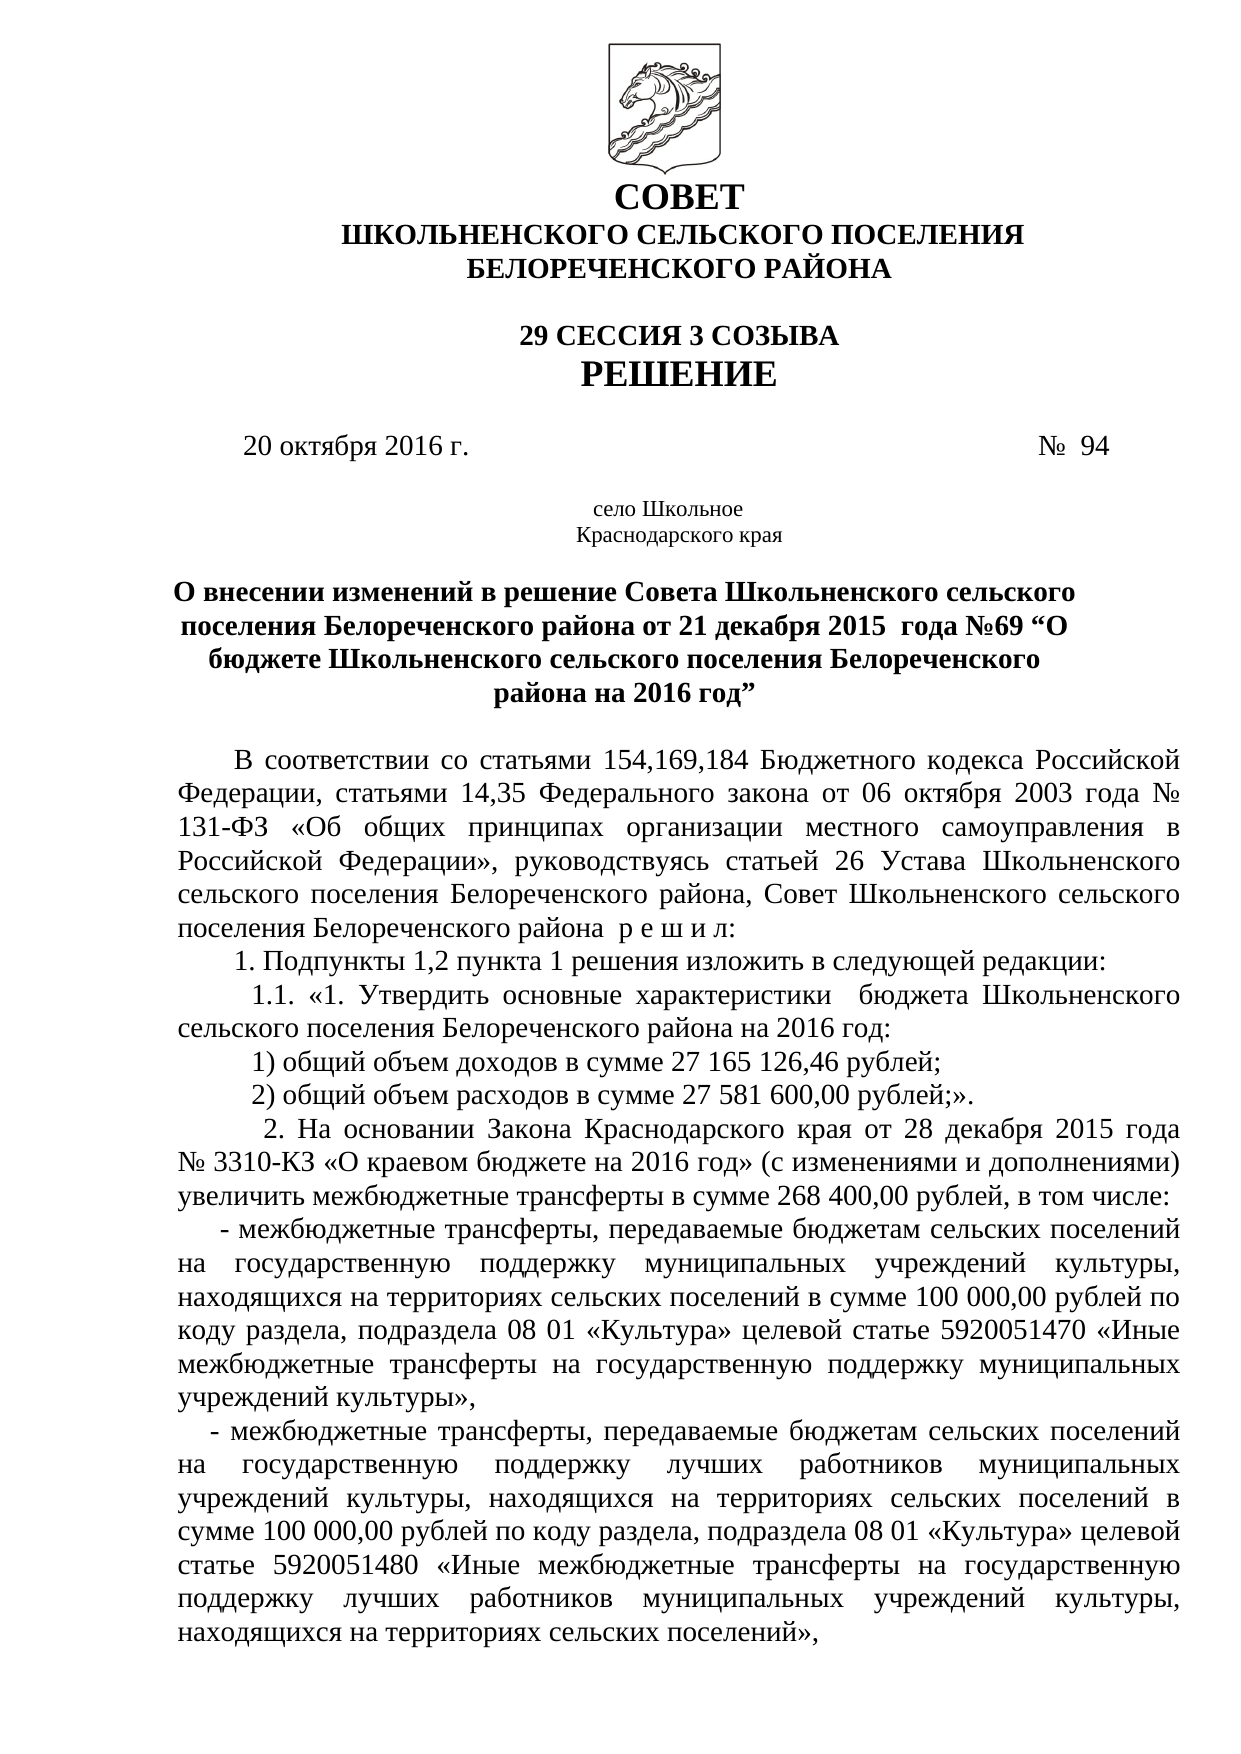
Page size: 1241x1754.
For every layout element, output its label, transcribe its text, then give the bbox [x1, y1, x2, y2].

text Краснодарского края [177, 522, 1181, 548]
text 1.1. «1. Утвердить основные характеристики бюджета Школьненского сельского поселения Белореченского района на 2016 год: [177, 977, 1181, 1044]
text - межбюджетные трансферты, передаваемые бюджетам сельских поселений на государственную поддержку лучших работников муниципальных учреждений культуры, находящихся на территориях сельских поселений в сумме 100 000,00 рублей по коду раздела, подраздела 08 01 «Культура» целевой статье 5920051480 «Иные межбюджетные трансферты на государственную поддержку лучших работников муниципальных учреждений культуры, находящихся на территориях сельских поселений», [177, 1413, 1181, 1648]
text ШКОЛЬНЕНСКОГО СЕЛЬСКОГО ПОСЕЛЕНИЯ [177, 217, 1181, 251]
picture [608, 43, 721, 175]
text 2. На основании Закона Краснодарского края от 28 декабря 2015 года № 3310-КЗ «О краевом бюджете на 2016 год» (с изменениями и дополнениями) увеличить межбюджетные трансферты в сумме 268 400,00 рублей, в том числе: [177, 1111, 1181, 1212]
text РЕШЕНИЕ [177, 351, 1181, 394]
text БЕЛОРЕЧЕНСКОГО РАЙОНА [177, 251, 1181, 284]
text 29 СЕССИЯ 3 СОЗЫВА [177, 318, 1181, 351]
text - межбюджетные трансферты, передаваемые бюджетам сельских поселений на государственную поддержку муниципальных учреждений культуры, находящихся на территориях сельских поселений в сумме 100 000,00 рублей по коду раздела, подраздела 08 01 «Культура» целевой статье 5920051470 «Иные межбюджетные трансферты на государственную поддержку муниципальных учреждений культуры», [177, 1212, 1181, 1413]
text село Школьное [177, 495, 1181, 522]
text 20 октября 2016 г. № 94 [177, 428, 1181, 462]
text 2) общий объем расходов в сумме 27 581 600,00 рублей;». [177, 1077, 1181, 1111]
text СОВЕТ [177, 174, 1181, 217]
text В соответствии со статьями 154,169,184 Бюджетного кодекса Российской Федерации, статьями 14,35 Федерального закона от 06 октября 2003 года № 131-ФЗ «Об общих принципах организации местного самоуправления в Российской Федерации», руководствуясь статьей 26 Устава Школьненского сельского поселения Белореченского района, Совет Школьненского сельского поселения Белореченского района р е ш и л: [177, 742, 1181, 943]
table_header О внесении изменений в решение Совета Школьненского сельского поселения Белореченского района от 21 декабря 2015 года №69 “О бюджете Школьненского сельского поселения Белореченского района на 2016 год” [155, 574, 1094, 742]
text 1. Подпункты 1,2 пункта 1 решения изложить в следующей редакции: [177, 943, 1181, 977]
text 1) общий объем доходов в сумме 27 165 126,46 рублей; [177, 1044, 1181, 1077]
